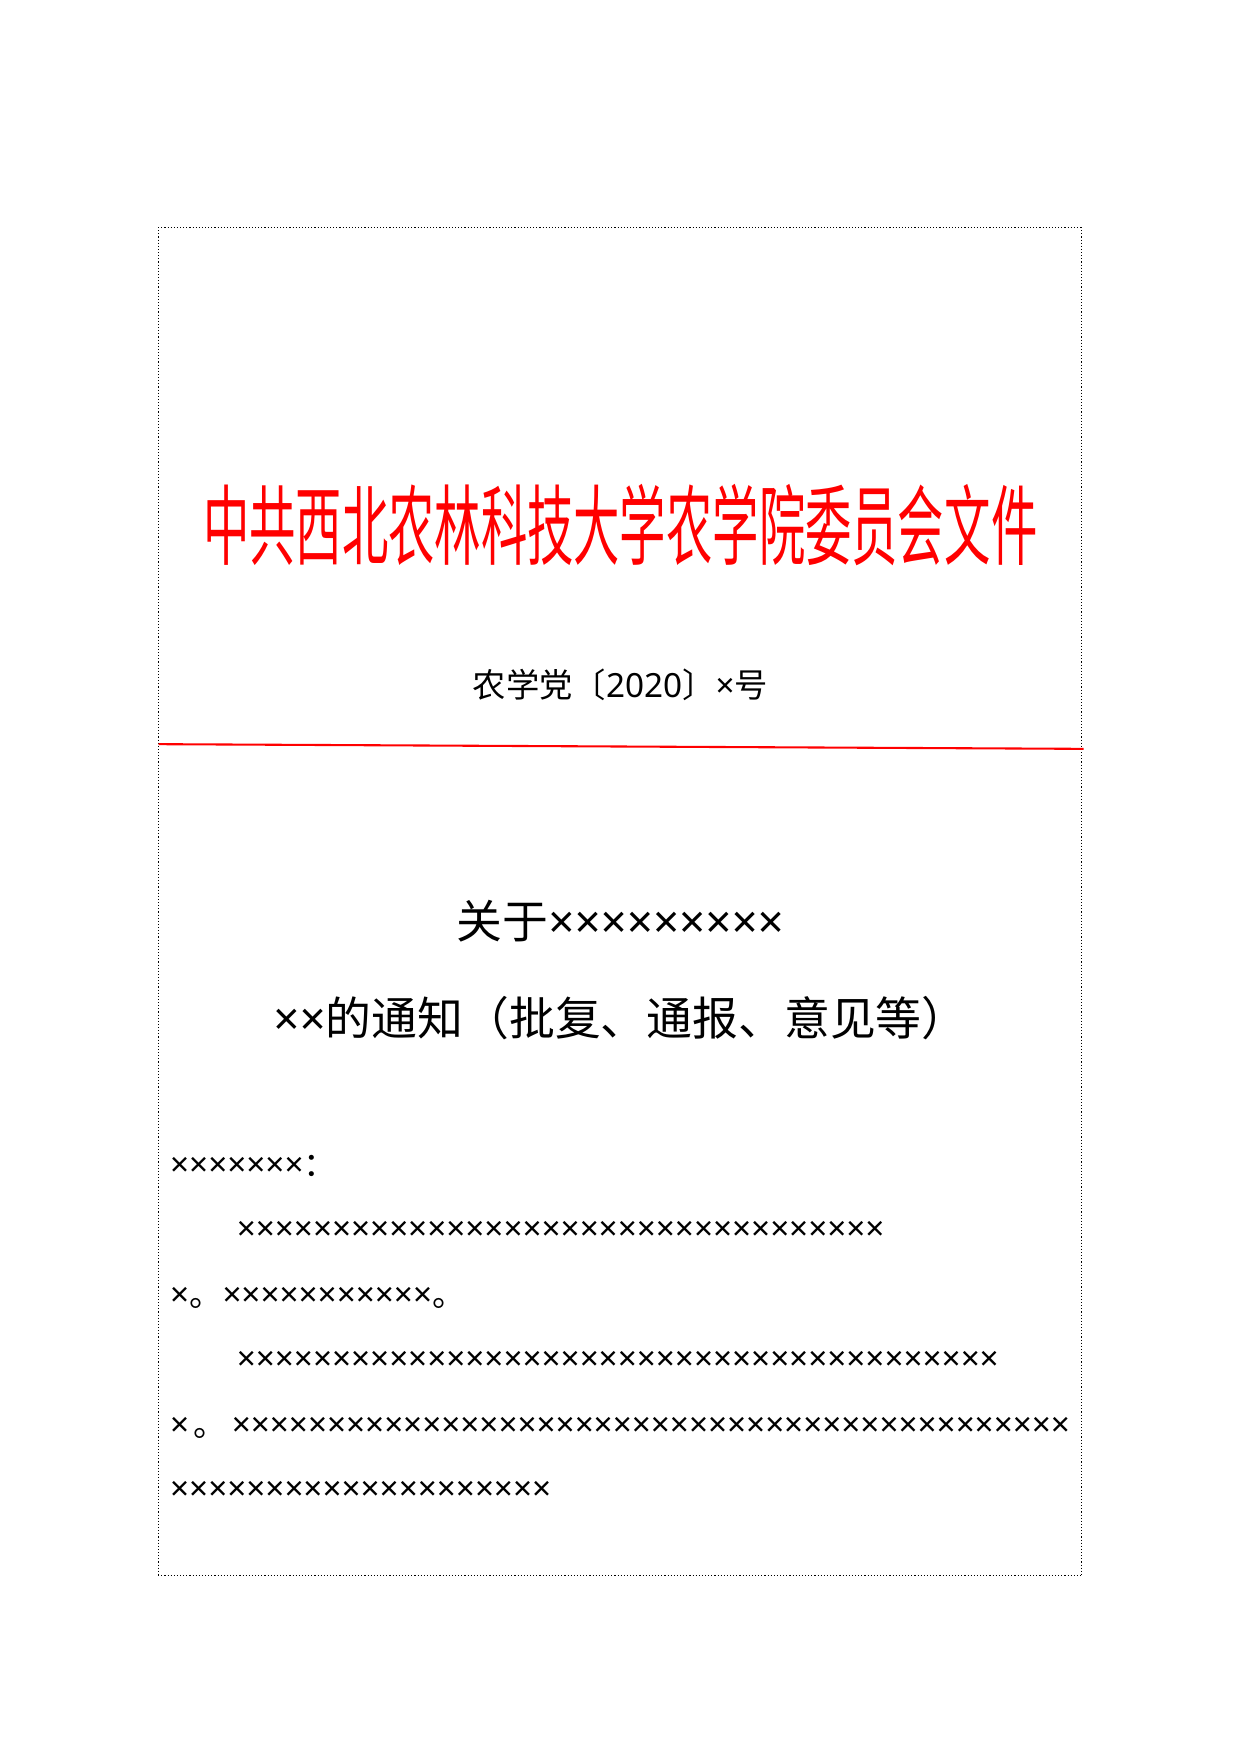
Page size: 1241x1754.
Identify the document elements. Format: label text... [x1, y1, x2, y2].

table_header 中共西北农林科技大学农学院委员会文件 农学党〔2020〕×号 关于××××××××× ××的通知（批复、通报、意见等） ×××××××： ×××××××××××××××××××××××××××××××××××。×××××××××××。 ×××××××××××××××××××××××××××××××××××××××××。×××××××××××××××××××××××××××××××××××××××××××××××××××××××××××××××× [159, 746, 1082, 1575]
table_header 中共西北农林科技大学农学院委员会文件 农学党〔2020〕×号 关于××××××××× ××的通知（批复、通报、意见等） ×××××××： ×××××××××××××××××××××××××××××××××××。×××××××××××。 ×××××××××××××××××××××××××××××××××××××××××。×××××××××××××××××××××××××××××××××××××××××××××××××××××××××××××××× [159, 227, 1082, 747]
